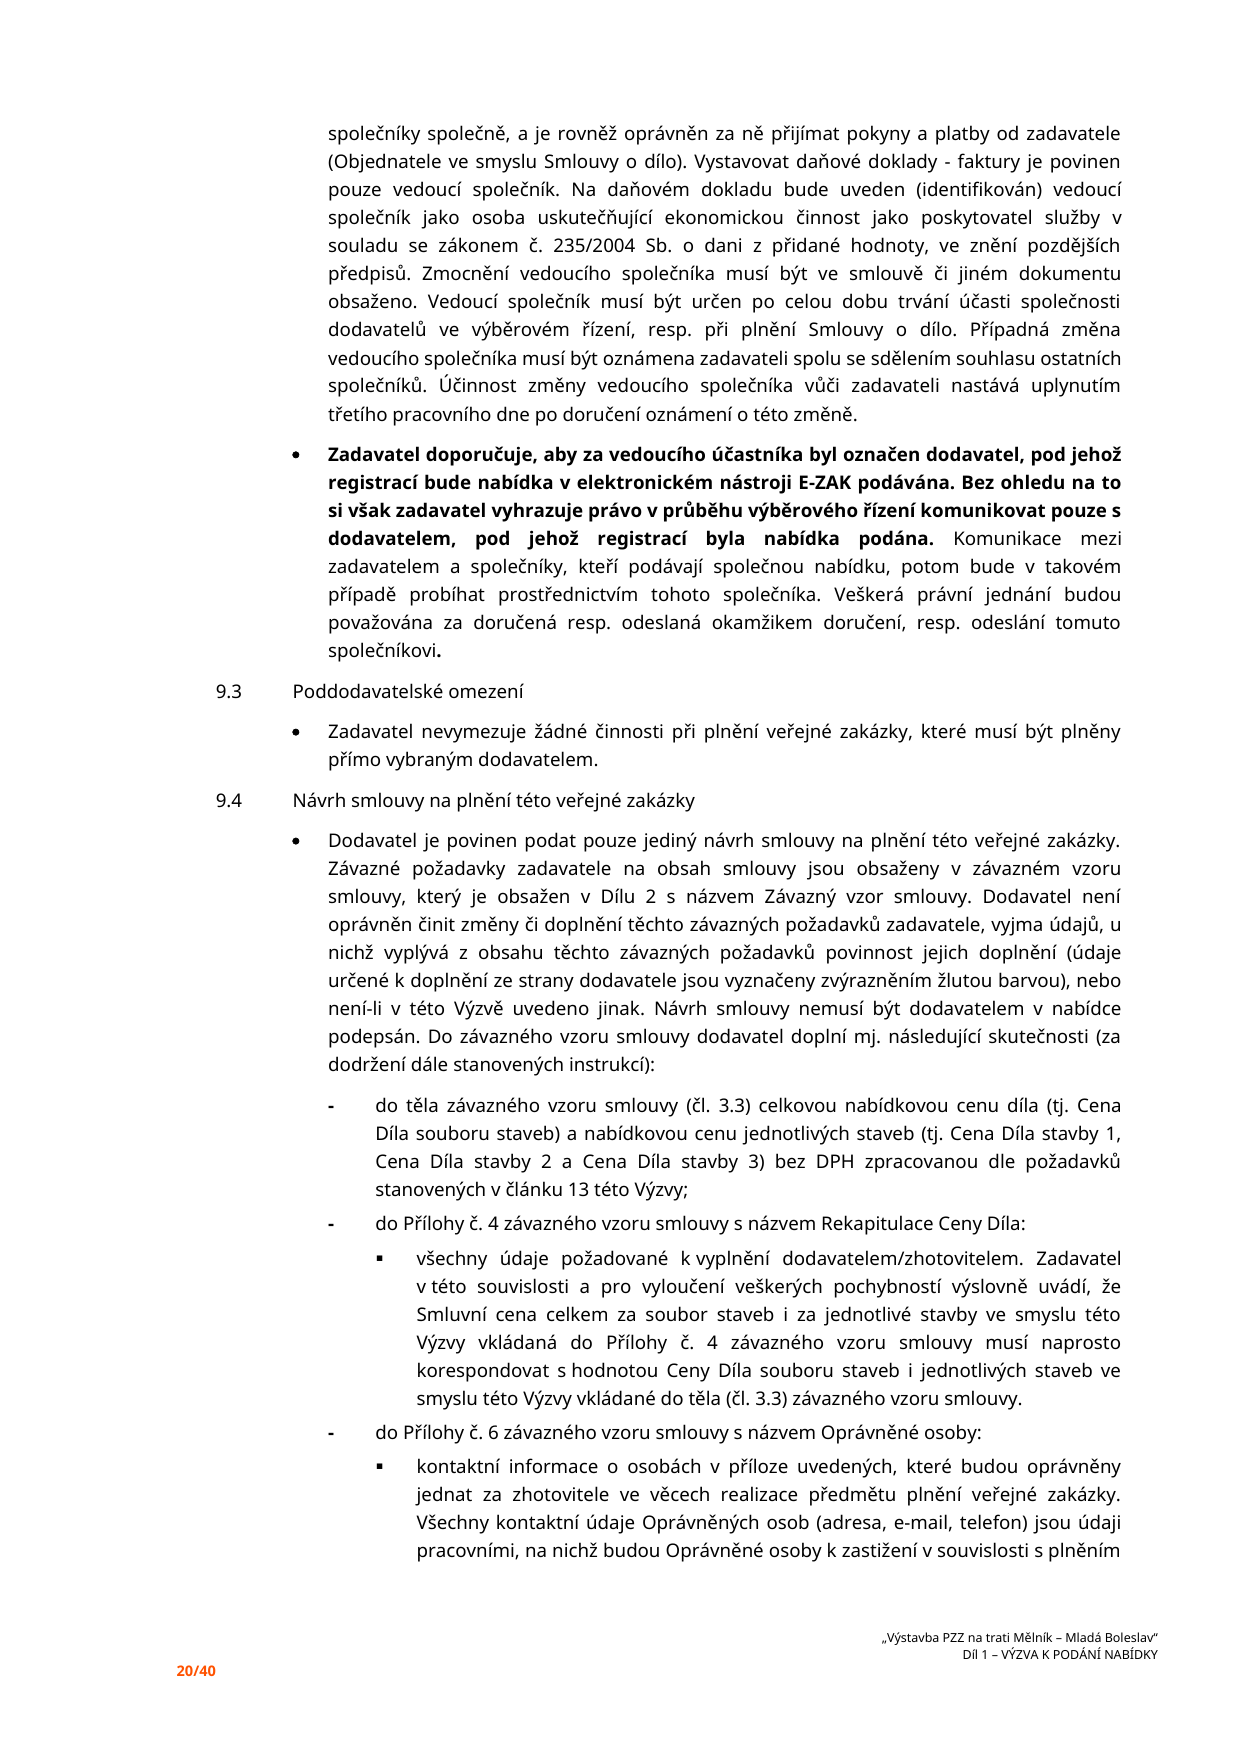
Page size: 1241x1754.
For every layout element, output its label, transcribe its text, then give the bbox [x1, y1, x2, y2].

text Zadavatel nevymezuje žádné činnosti při plnění veřejné zakázky, které musí být plněny přímo vybraným dodavatelem. [292, 718, 1122, 772]
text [375, 1453, 1122, 1563]
text Zadavatel doporučuje, aby za vedoucího účastníka byl označen dodavatel, pod jehož registrací bude nabídka v elektronickém nástroji E-ZAK podávána. Bez ohledu na to si však zadavatel vyhrazuje právo v průběhu výběrového řízení komunikovat pouze s dodavatelem, pod jehož registrací byla nabídka podána. Komunikace mezi zadavatelem a společníky, kteří podávají společnou nabídku, potom bude v takovém případě probíhat prostřednictvím tohoto společníka. Veškerá právní jednání budou považována za doručená resp. odeslaná okamžikem doručení, resp. odeslání tomuto společníkovi. [292, 441, 1122, 663]
text do Přílohy č. 6 závazného vzoru smlouvy s názvem Oprávněné osoby: [328, 1419, 1122, 1445]
text do Přílohy č. 4 závazného vzoru smlouvy s názvem Rekapitulace Ceny Díla: [328, 1211, 1122, 1236]
text Poddodavatelské omezení [216, 678, 1122, 703]
text do těla závazného vzoru smlouvy (čl. 3.3) celkovou nabídkovou cenu díla (tj. Cena Díla souboru staveb) a nabídkovou cenu jednotlivých staveb (tj. Cena Díla stavby 1, Cena Díla stavby 2 a Cena Díla stavby 3) bez DPH zpracovanou dle požadavků stanovených v článku 13 této Výzvy; [328, 1092, 1122, 1202]
text Návrh smlouvy na plnění této veřejné zakázky [216, 787, 1122, 813]
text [292, 121, 1122, 426]
text Dodavatel je povinen podat pouze jediný návrh smlouvy na plnění této veřejné zakázky. Závazné požadavky zadavatele na obsah smlouvy jsou obsaženy v závazném vzoru smlouvy, který je obsažen v Dílu 2 s názvem Závazný vzor smlouvy. Dodavatel není oprávněn činit změny či doplnění těchto závazných požadavků zadavatele, vyjma údajů, u nichž vyplývá z obsahu těchto závazných požadavků povinnost jejich doplnění (údaje určené k doplnění ze strany dodavatele jsou vyznačeny zvýrazněním žlutou barvou), nebo není-li v této Výzvě uvedeno jinak. Návrh smlouvy nemusí být dodavatelem v nabídce podepsán. Do závazného vzoru smlouvy dodavatel doplní mj. následující skutečnosti (za dodržení dále stanovených instrukcí): [292, 828, 1122, 1077]
text všechny údaje požadované k vyplnění dodavatelem/zhotovitelem. Zadavatel v této souvislosti a pro vyloučení veškerých pochybností výslovně uvádí, že Smluvní cena celkem za soubor staveb i za jednotlivé stavby ve smyslu této Výzvy vkládaná do Přílohy č. 4 závazného vzoru smlouvy musí naprosto korespondovat s hodnotou Ceny Díla souboru staveb i jednotlivých staveb ve smyslu této Výzvy vkládané do těla (čl. 3.3) závazného vzoru smlouvy. [375, 1245, 1122, 1411]
